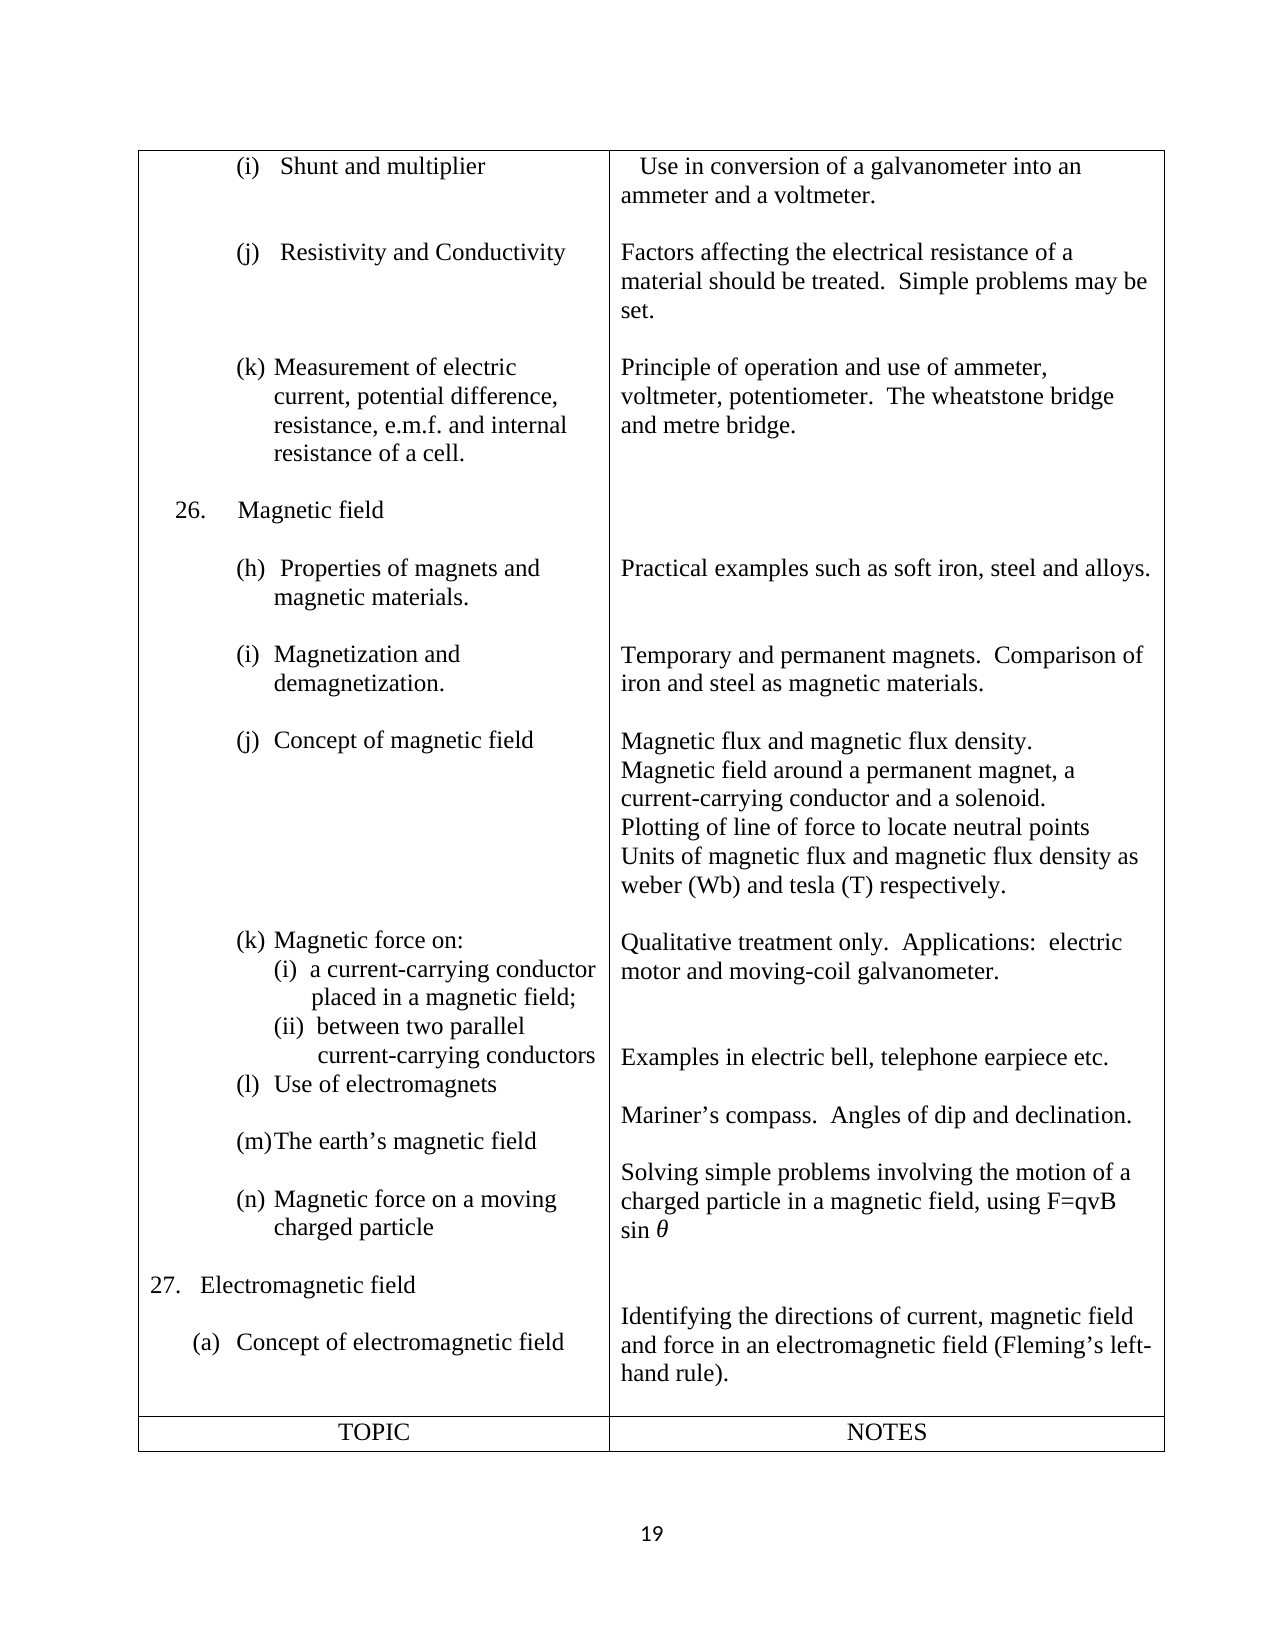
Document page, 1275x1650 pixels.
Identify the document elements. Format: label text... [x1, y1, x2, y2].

table_cell NOTES [610, 1417, 1164, 1451]
table_cell TOPIC [139, 1417, 609, 1451]
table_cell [139, 151, 609, 1416]
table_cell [610, 151, 1164, 1416]
